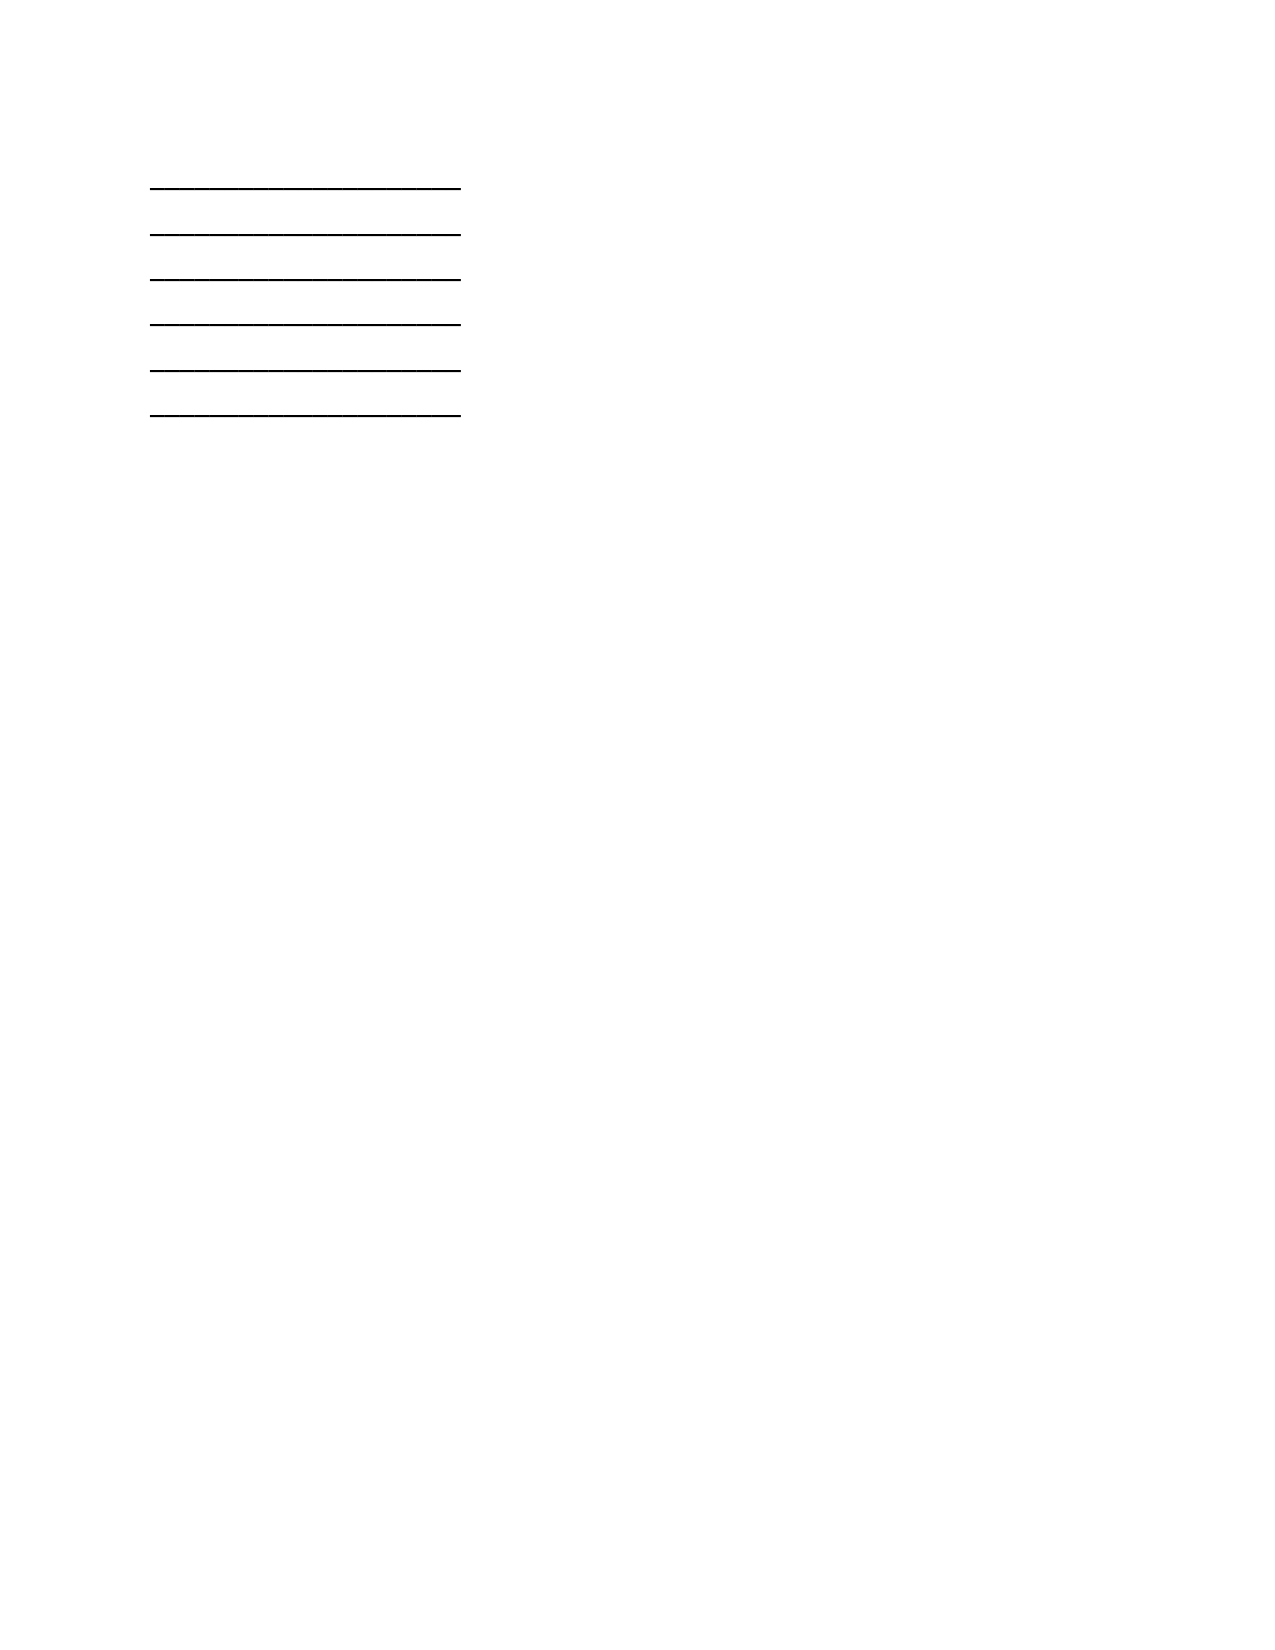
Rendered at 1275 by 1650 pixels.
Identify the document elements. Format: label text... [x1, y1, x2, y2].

text _____________________ [150, 241, 1125, 286]
text _____________________ [150, 377, 1125, 422]
text _____________________ [150, 195, 1125, 241]
text _____________________ [150, 150, 1125, 195]
text _____________________ [150, 286, 1125, 332]
text _____________________ [150, 332, 1125, 377]
